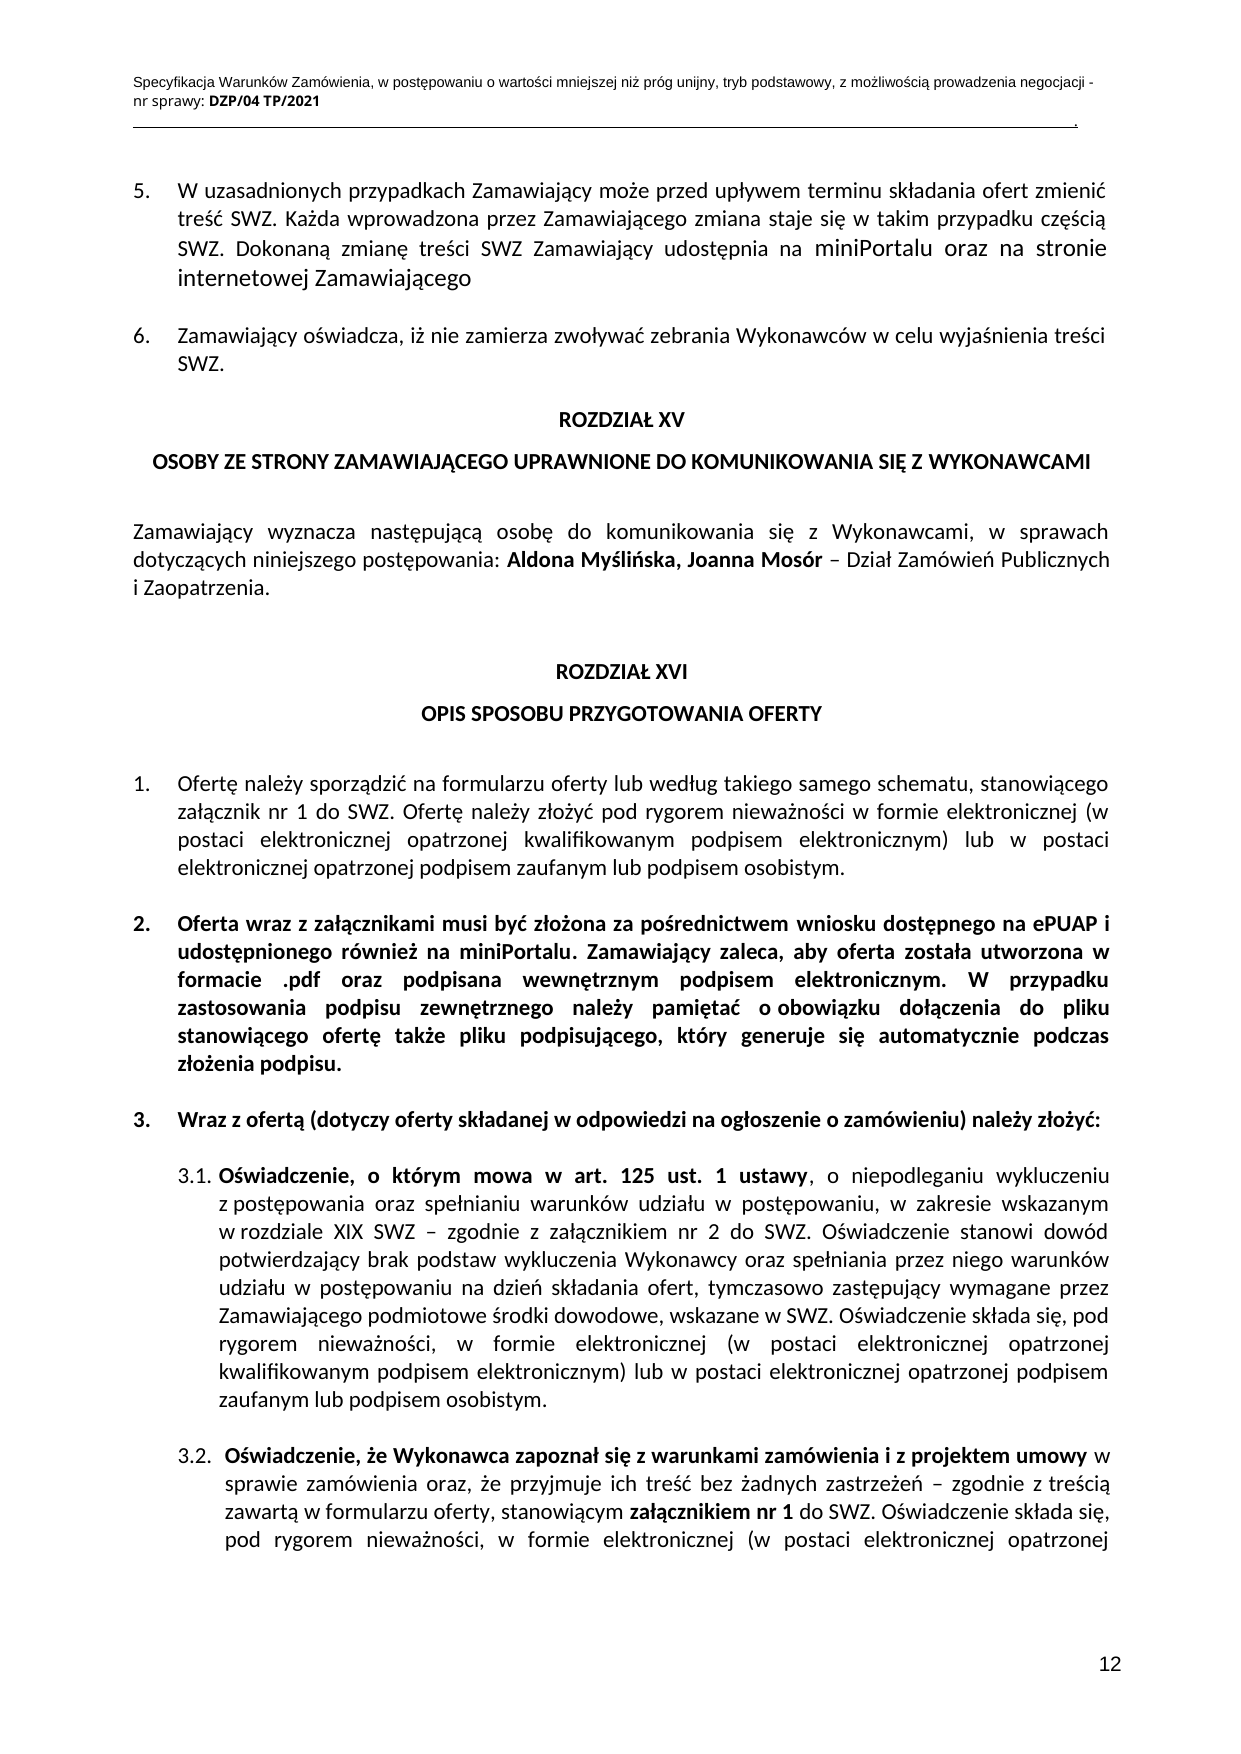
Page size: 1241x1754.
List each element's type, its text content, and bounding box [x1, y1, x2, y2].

list Oświadczenie, o którym mowa w art. 125 ust. 1 ustawy, o niepodleganiu wykluczeniu z postępowania oraz spełnianiu warunków udziału w postępowaniu, w zakresie wskazanym w rozdziale XIX SWZ – zgodnie z załącznikiem nr 2 do SWZ. Oświadczenie stanowi dowód potwierdzający brak podstaw wykluczenia Wykonawcy oraz spełniania przez niego warunków udziału w postępowaniu na dzień składania ofert, tymczasowo zastępujący wymagane przez Zamawiającego podmiotowe środki dowodowe, wskazane w SWZ. Oświadczenie składa się, pod rygorem nieważności, w formie elektronicznej (w postaci elektronicznej opatrzonej kwalifikowanym podpisem elektronicznym) lub w postaci elektronicznej opatrzonej podpisem zaufanym lub podpisem osobistym. [177, 1161, 1110, 1413]
text Zamawiający wyznacza następującą osobę do komunikowania się z Wykonawcami, w sprawach dotyczących niniejszego postępowania: Aldona Myślińska, Joanna Mosór – Dział Zamówień Publicznych i Zaopatrzenia. [133, 517, 1110, 601]
list Wraz z ofertą (dotyczy oferty składanej w odpowiedzi na ogłoszenie o zamówieniu) należy złożyć: [133, 1105, 1110, 1133]
list Zamawiający oświadcza, iż nie zamierza zwoływać zebrania Wykonawców w celu wyjaśnienia treści SWZ. [133, 321, 1107, 377]
text OSOBY ZE STRONY ZAMAWIAJĄCEGO UPRAWNIONE DO KOMUNIKOWANIA SIĘ Z WYKONAWCAMI [133, 447, 1110, 475]
text ROZDZIAŁ XVI [133, 657, 1110, 685]
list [177, 1441, 1110, 1553]
text OPIS SPOSOBU PRZYGOTOWANIA OFERTY [133, 699, 1110, 727]
list Ofertę należy sporządzić na formularzu oferty lub według takiego samego schematu, stanowiącego załącznik nr 1 do SWZ. Ofertę należy złożyć pod rygorem nieważności w formie elektronicznej (w postaci elektronicznej opatrzonej kwalifikowanym podpisem elektronicznym) lub w postaci elektronicznej opatrzonej podpisem zaufanym lub podpisem osobistym. [133, 769, 1110, 881]
text ROZDZIAŁ XV [133, 405, 1110, 433]
list Oferta wraz z załącznikami musi być złożona za pośrednictwem wniosku dostępnego na ePUAP i udostępnionego również na miniPortalu. Zamawiający zaleca, aby oferta została utworzona w formacie .pdf oraz podpisana wewnętrznym podpisem elektronicznym. W przypadku zastosowania podpisu zewnętrznego należy pamiętać o obowiązku dołączenia do pliku stanowiącego ofertę także pliku podpisującego, który generuje się automatycznie podczas złożenia podpisu. [133, 909, 1110, 1077]
list W uzasadnionych przypadkach Zamawiający może przed upływem terminu składania ofert zmienić treść SWZ. Każda wprowadzona przez Zamawiającego zmiana staje się w takim przypadku częścią SWZ. Dokonaną zmianę treści SWZ Zamawiający udostępnia na miniPortalu oraz na stronie internetowej Zamawiającego [133, 176, 1107, 293]
